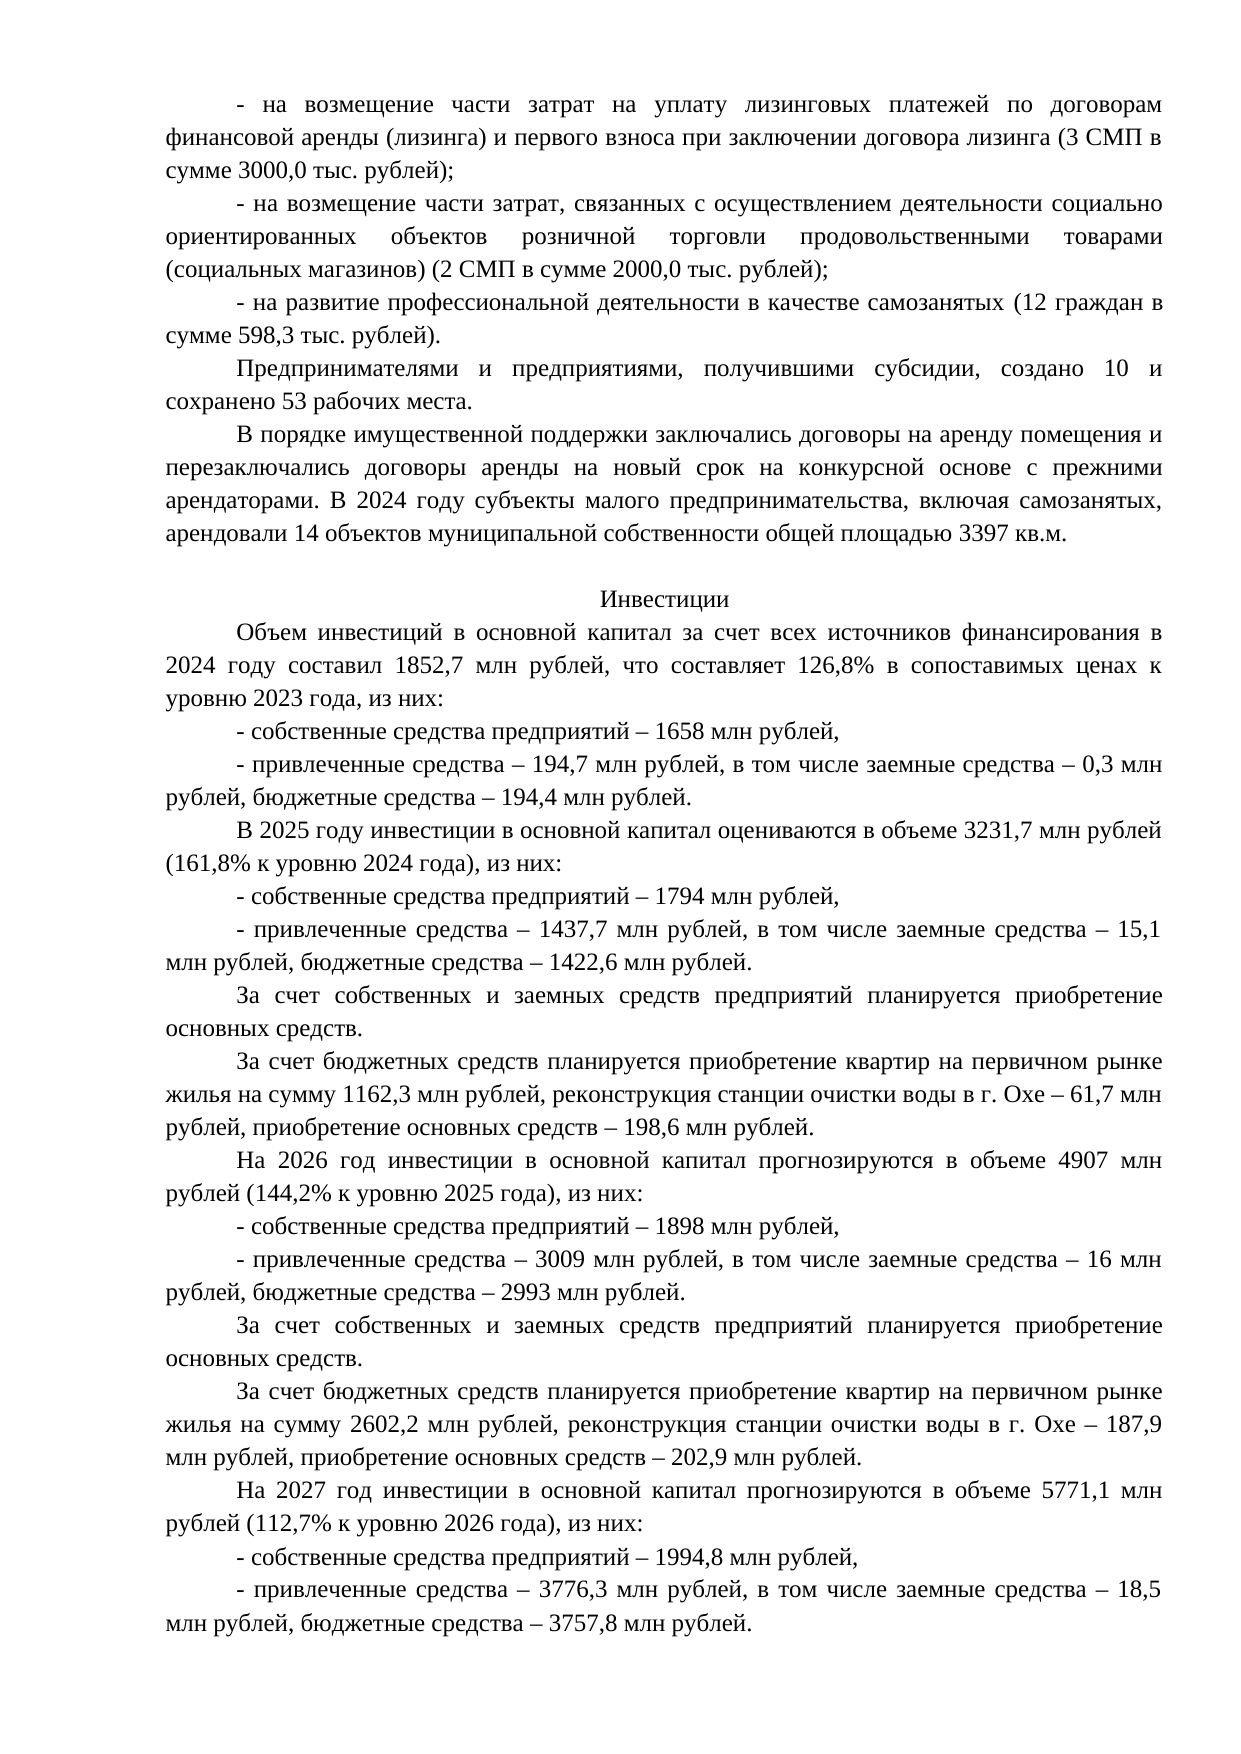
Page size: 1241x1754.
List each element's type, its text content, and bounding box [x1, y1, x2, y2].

text - собственные средства предприятий – 1898 млн рублей, [165, 1211, 1163, 1240]
text За счет бюджетных средств планируется приобретение квартир на первичном рынке жилья на сумму 1162,3 млн рублей, реконструкция станции очистки воды в г. Охе – 61,7 млн рублей, приобретение основных средств – 198,6 млн рублей. [165, 1046, 1163, 1141]
text - на возмещение части затрат на уплату лизинговых платежей по договорам финансовой аренды (лизинга) и первого взноса при заключении договора лизинга (3 СМП в сумме 3000,0 тыс. рублей); [165, 89, 1163, 183]
text В 2025 году инвестиции в основной капитал оцениваются в объеме 3231,7 млн рублей (161,8% к уровню 2024 года), из них: [165, 815, 1163, 877]
text - собственные средства предприятий – 1794 млн рублей, [165, 881, 1163, 910]
list Предпринимателями и предприятиями, получившими субсидии, создано 10 и сохранено 53 рабочих места. [165, 353, 1163, 414]
text За счет собственных и заемных средств предприятий планируется приобретение основных средств. [165, 980, 1163, 1042]
text - собственные средства предприятий – 1994,8 млн рублей, [165, 1542, 1163, 1570]
text В порядке имущественной поддержки заключались договоры на аренду помещения и перезаключались договоры аренды на новый срок на конкурсной основе с прежними арендаторами. В 2024 году субъекты малого предпринимательства, включая самозанятых, арендовали 14 объектов муниципальной собственности общей площадью 3397 кв.м. [165, 419, 1163, 547]
text - на возмещение части затрат, связанных с осуществлением деятельности социально ориентированных объектов розничной торговли продовольственными товарами (социальных магазинов) (2 СМП в сумме 2000,0 тыс. рублей); [165, 188, 1163, 282]
text На 2027 год инвестиции в основной капитал прогнозируются в объеме 5771,1 млн рублей (112,7% к уровню 2026 года), из них: [165, 1476, 1163, 1537]
text - привлеченные средства – 3009 млн рублей, в том числе заемные средства – 16 млн рублей, бюджетные средства – 2993 млн рублей. [165, 1244, 1163, 1306]
text За счет собственных и заемных средств предприятий планируется приобретение основных средств. [165, 1310, 1163, 1372]
text Инвестиции [165, 584, 1163, 613]
text - привлеченные средства – 3776,3 млн рублей, в том числе заемные средства – 18,5 млн рублей, бюджетные средства – 3757,8 млн рублей. [165, 1574, 1163, 1636]
text - привлеченные средства – 194,7 млн рублей, в том числе заемные средства – 0,3 млн рублей, бюджетные средства – 194,4 млн рублей. [165, 749, 1163, 811]
text - собственные средства предприятий – 1658 млн рублей, [165, 716, 1163, 745]
text - привлеченные средства – 1437,7 млн рублей, в том числе заемные средства – 15,1 млн рублей, бюджетные средства – 1422,6 млн рублей. [165, 914, 1163, 976]
text На 2026 год инвестиции в основной капитал прогнозируются в объеме 4907 млн рублей (144,2% к уровню 2025 года), из них: [165, 1145, 1163, 1207]
text За счет бюджетных средств планируется приобретение квартир на первичном рынке жилья на сумму 2602,2 млн рублей, реконструкция станции очистки воды в г. Охе – 187,9 млн рублей, приобретение основных средств – 202,9 млн рублей. [165, 1376, 1163, 1471]
text - на развитие профессиональной деятельности в качестве самозанятых (12 граждан в сумме 598,3 тыс. рублей). [165, 287, 1163, 348]
text Объем инвестиций в основной капитал за счет всех источников финансирования в 2024 году составил 1852,7 млн рублей, что составляет 126,8% в сопоставимых ценах к уровню 2023 года, из них: [165, 617, 1163, 712]
